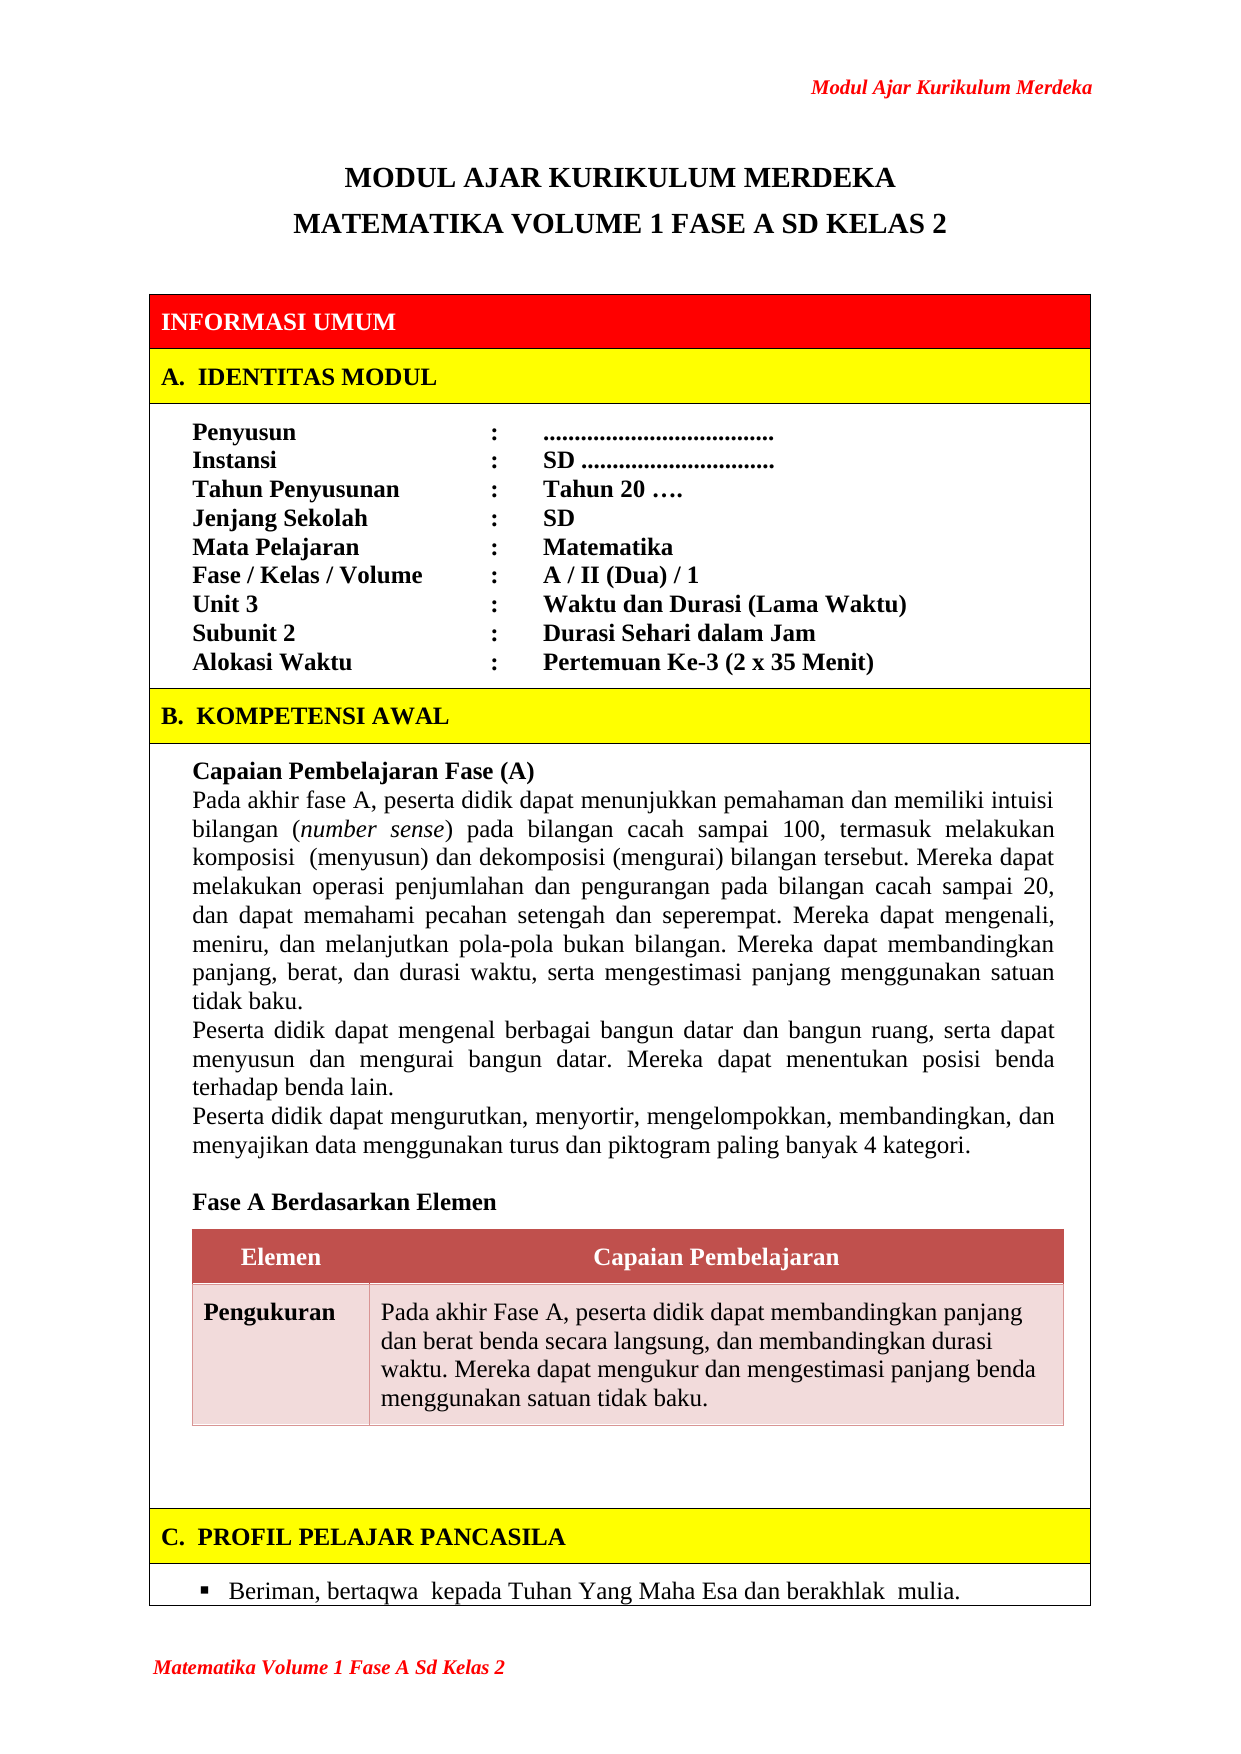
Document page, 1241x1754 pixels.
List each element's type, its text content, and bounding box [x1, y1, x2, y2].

text MODUL AJAR KURIKULUM MERDEKA [148, 160, 1092, 194]
table_cell ..................................... SD ............................... Tahun 20 …. SD Matematika A / II (Dua) / 1 Waktu dan Durasi (Lama Waktu) Durasi Sehari dalam Jam Pertemuan Ke-3 (2 x 35 Menit) [518, 404, 1090, 688]
table_cell Penyusun Instansi Tahun Penyusunan Jenjang Sekolah Mata Pelajaran Fase / Kelas / Volume Unit 3 Subunit 2 Alokasi Waktu [150, 404, 470, 688]
table_header INFORMASI UMUM [150, 295, 1090, 348]
table_cell : : : : : : : : : [470, 404, 518, 688]
text MATEMATIKA VOLUME 1 FASE A SD KELAS 2 [148, 206, 1092, 240]
table_cell Capaian Pembelajaran Fase (A) Pada akhir fase A, peserta didik dapat menunjukkan pemahaman dan memiliki intuisi bilangan (number sense) pada bilangan cacah sampai 100, termasuk melakukan komposisi (menyusun) dan dekomposisi (mengurai) bilangan tersebut. Mereka dapat melakukan operasi penjumlahan dan pengurangan pada bilangan cacah sampai 20, dan dapat memahami pecahan setengah dan seperempat. Mereka dapat mengenali, meniru, dan melanjutkan pola-pola bukan bilangan. Mereka dapat membandingkan panjang, berat, dan durasi waktu, serta mengestimasi panjang menggunakan satuan tidak baku. Peserta didik dapat mengenal berbagai bangun datar dan bangun ruang, serta dapat menyusun dan mengurai bangun datar. Mereka dapat menentukan posisi benda terhadap benda lain. Peserta didik dapat mengurutkan, menyortir, mengelompokkan, membandingkan, dan menyajikan data menggunakan turus dan piktogram paling banyak 4 kategori. Fase A Berdasarkan Elemen [150, 744, 1090, 1508]
table_cell B. KOMPETENSI AWAL [150, 689, 1090, 743]
table_cell C. PROFIL PELAJAR PANCASILA [150, 1509, 1090, 1563]
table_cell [150, 1564, 1090, 1605]
table_cell A. IDENTITAS MODUL [150, 349, 1090, 403]
